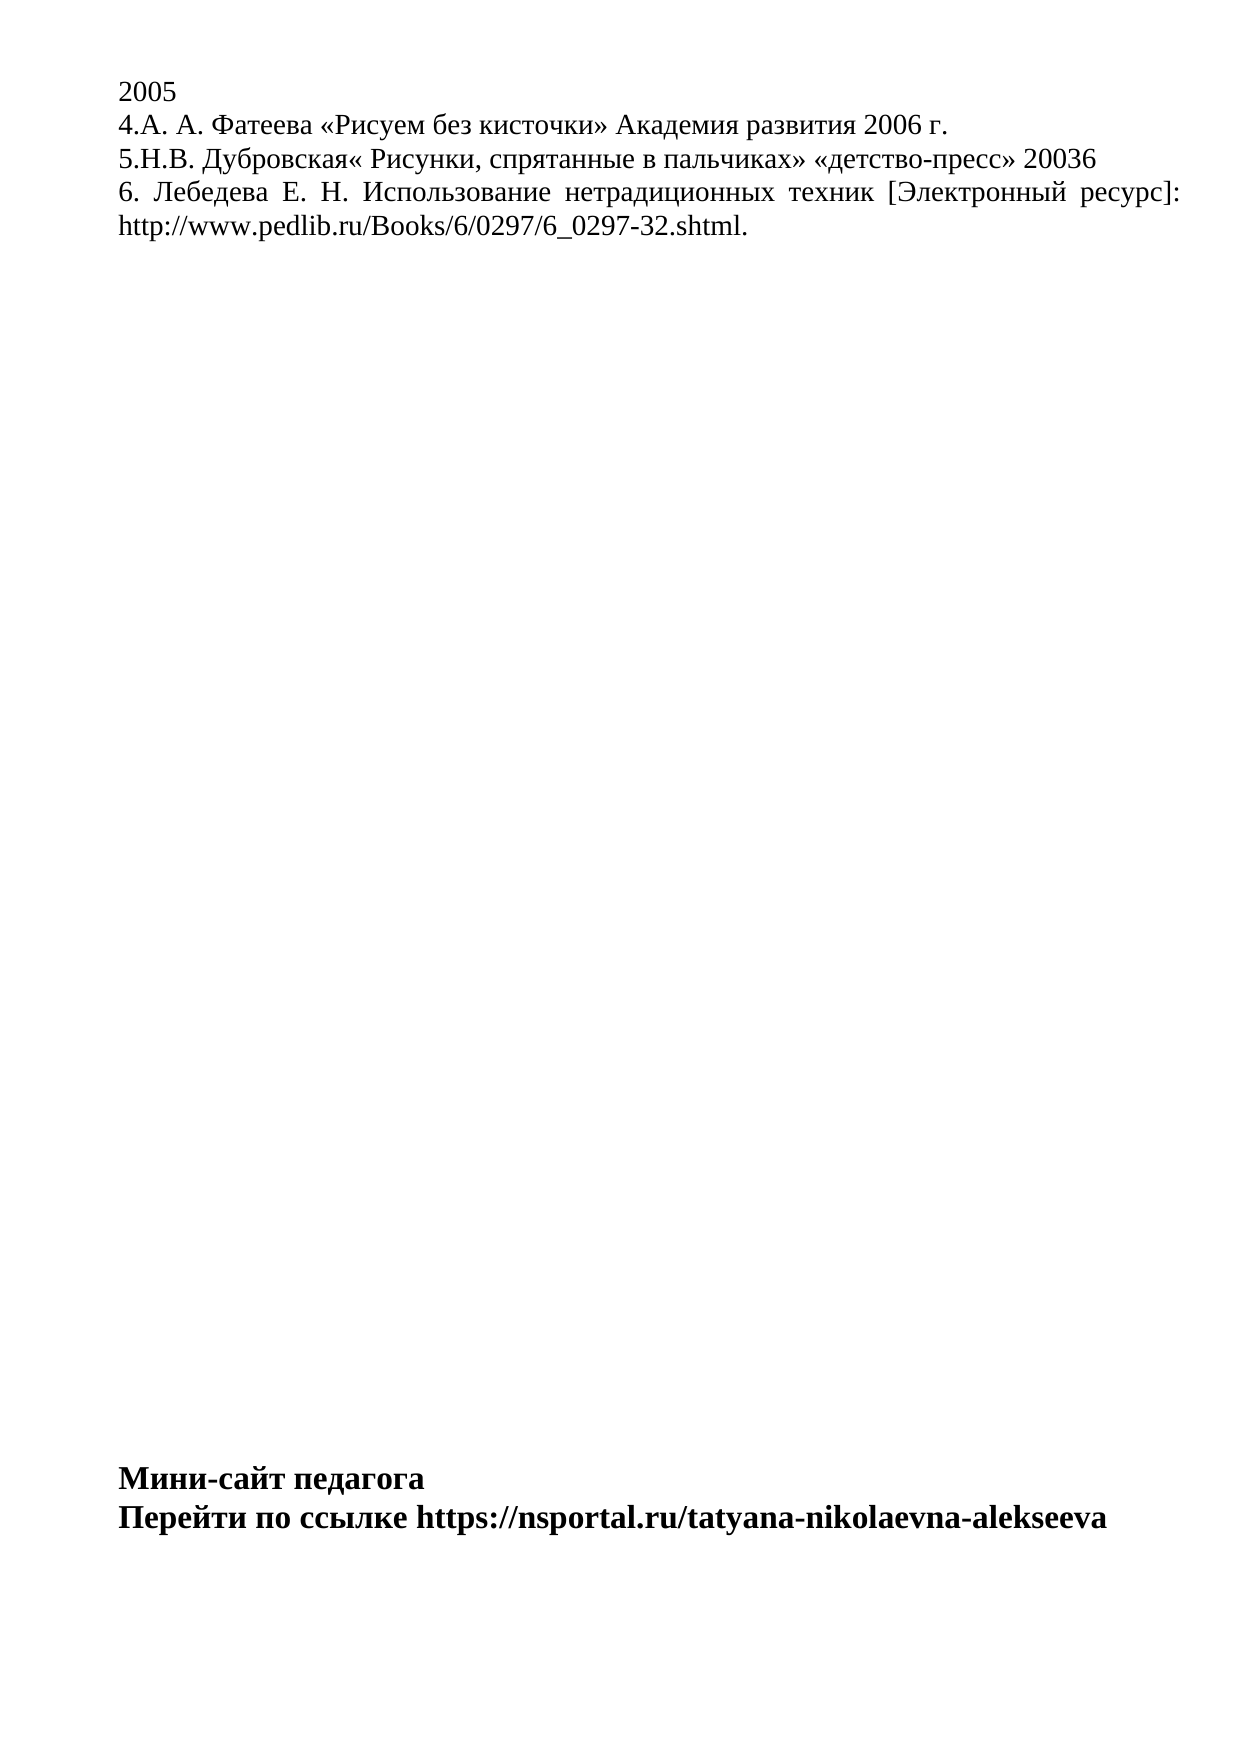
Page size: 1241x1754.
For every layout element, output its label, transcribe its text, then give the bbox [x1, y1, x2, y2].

text 2005 [118, 74, 1181, 107]
text 4.А. А. Фатеева «Рисуем без кисточки» Академия развития 2006 г. [118, 107, 1181, 141]
text Перейти по ссылке https://nsportal.ru/tatyana-nikolaevna-alekseeva [118, 1497, 1181, 1535]
text 5.Н.В. Дубровская« Рисунки, спрятанные в пальчиках» «детство-пресс» 20036 [118, 141, 1181, 174]
text Мини-сайт педагога [118, 1459, 1181, 1497]
text 6. Лебедева Е. Н. Использование нетрадиционных техник [Электронный ресурс]: http://www.pedlib.ru/Books/6/0297/6_0297-32.shtml. [118, 174, 1181, 242]
